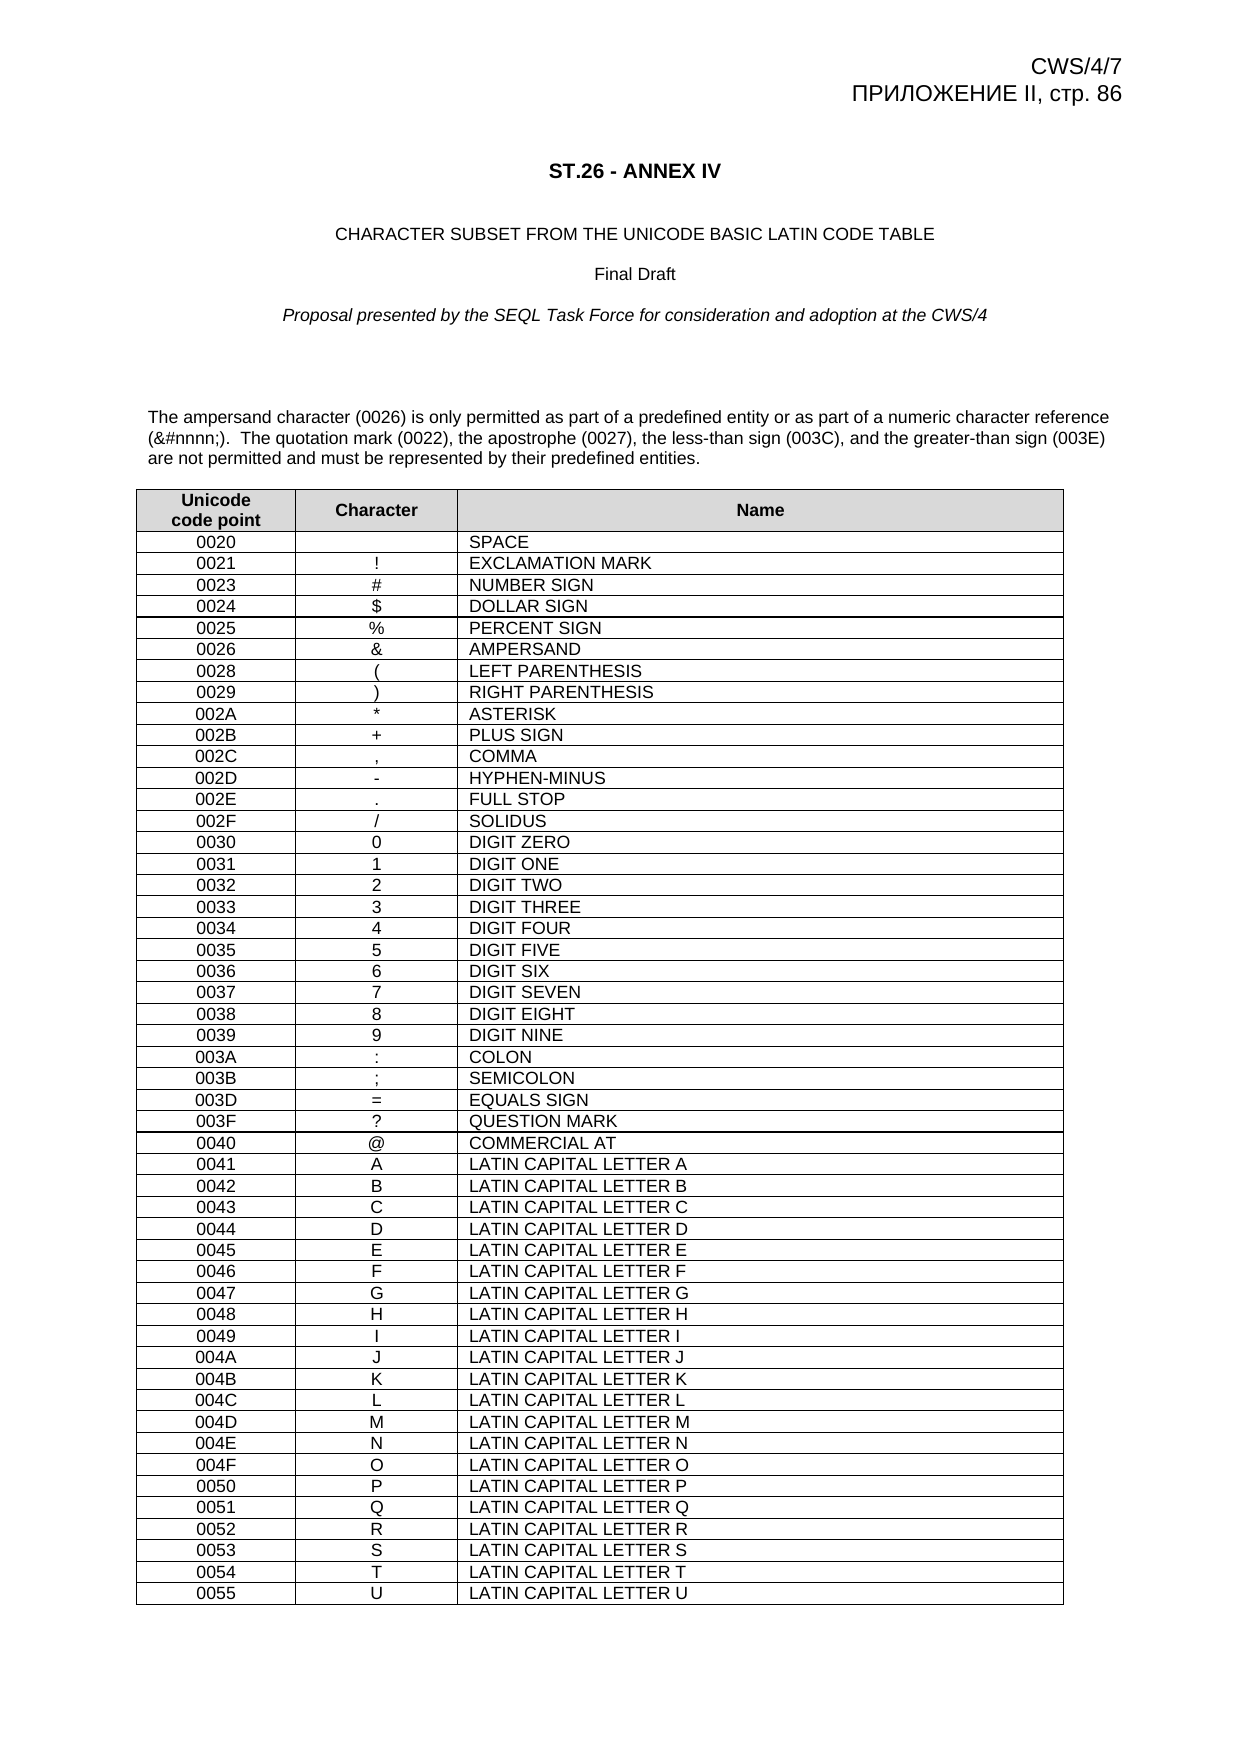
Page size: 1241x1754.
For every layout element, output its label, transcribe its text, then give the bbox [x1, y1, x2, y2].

table_cell SPACE [458, 532, 1063, 552]
table_cell EQUALS SIGN [458, 1090, 1063, 1110]
table_cell 002A [137, 703, 295, 724]
table_cell 003B [137, 1068, 295, 1088]
table_cell * [296, 703, 457, 724]
table_cell 002F [137, 811, 295, 831]
table_cell I [296, 1326, 457, 1346]
table_cell 0050 [137, 1476, 295, 1496]
table_cell 0047 [137, 1283, 295, 1303]
table_cell K [296, 1369, 457, 1389]
table_cell 9 [296, 1025, 457, 1046]
table_cell FULL STOP [458, 789, 1063, 809]
table_cell 003D [137, 1090, 295, 1110]
table_cell 7 [296, 982, 457, 1003]
table_cell LATIN CAPITAL LETTER U [458, 1583, 1063, 1603]
table_cell L [296, 1390, 457, 1410]
table_cell 0034 [137, 918, 295, 938]
table_cell S [296, 1540, 457, 1561]
table_cell EXCLAMATION MARK [458, 553, 1063, 573]
table_cell 0045 [137, 1240, 295, 1260]
table_cell 004D [137, 1411, 295, 1432]
table_cell 0043 [137, 1197, 295, 1217]
table_cell 6 [296, 961, 457, 981]
table_cell 002B [137, 725, 295, 745]
table_cell E [296, 1240, 457, 1260]
table_cell 5 [296, 939, 457, 960]
table_cell LATIN CAPITAL LETTER H [458, 1304, 1063, 1324]
table_cell 003A [137, 1047, 295, 1067]
table_cell 0039 [137, 1025, 295, 1046]
table_cell LATIN CAPITAL LETTER L [458, 1390, 1063, 1410]
table_cell F [296, 1261, 457, 1282]
table_cell AMPERSAND [458, 639, 1063, 659]
table_cell HYPHEN-MINUS [458, 768, 1063, 788]
table_cell 0025 [137, 618, 295, 638]
table_cell 0051 [137, 1497, 295, 1518]
table_cell 0055 [137, 1583, 295, 1603]
table_cell / [296, 811, 457, 831]
table_cell U [296, 1583, 457, 1603]
table_cell LATIN CAPITAL LETTER S [458, 1540, 1063, 1561]
table_cell , [296, 746, 457, 767]
table_cell LATIN CAPITAL LETTER F [458, 1261, 1063, 1282]
table_cell 002E [137, 789, 295, 809]
table_cell LATIN CAPITAL LETTER E [458, 1240, 1063, 1260]
table_cell G [296, 1283, 457, 1303]
table_cell R [296, 1519, 457, 1539]
table_cell 0030 [137, 832, 295, 852]
table_cell 0042 [137, 1175, 295, 1196]
table_cell 004C [137, 1390, 295, 1410]
table_cell [296, 532, 457, 552]
table_cell 0028 [137, 660, 295, 681]
table_cell DIGIT ZERO [458, 832, 1063, 852]
table_cell N [296, 1433, 457, 1453]
table_cell 0020 [137, 532, 295, 552]
text Proposal presented by the SEQL Task Force for consideration and adoption at the CWS/4 [148, 305, 1122, 325]
table_cell 0 [296, 832, 457, 852]
table_cell 0026 [137, 639, 295, 659]
table_cell 004A [137, 1347, 295, 1367]
table_cell P [296, 1476, 457, 1496]
table_cell : [296, 1047, 457, 1067]
table_cell D [296, 1218, 457, 1239]
table_cell DIGIT TWO [458, 875, 1063, 895]
table_cell 0054 [137, 1562, 295, 1582]
table_cell ASTERISK [458, 703, 1063, 724]
table_cell 0041 [137, 1154, 295, 1174]
table_cell DIGIT ONE [458, 854, 1063, 874]
table_cell 0021 [137, 553, 295, 573]
table_cell LATIN CAPITAL LETTER I [458, 1326, 1063, 1346]
table_cell . [296, 789, 457, 809]
table_cell 0044 [137, 1218, 295, 1239]
text Final Draft [148, 264, 1122, 284]
table_cell ) [296, 682, 457, 702]
table_cell 4 [296, 918, 457, 938]
table_cell + [296, 725, 457, 745]
table_cell 0023 [137, 575, 295, 595]
table_cell LATIN CAPITAL LETTER K [458, 1369, 1063, 1389]
text CHARACTER SUBSET FROM THE UNICODE BASIC LATIN CODE TABLE [148, 223, 1122, 244]
table_cell ? [296, 1111, 457, 1131]
table_cell $ [296, 596, 457, 616]
table_cell COMMA [458, 746, 1063, 767]
table_cell SEMICOLON [458, 1068, 1063, 1088]
table_cell @ [296, 1133, 457, 1153]
table_cell 0048 [137, 1304, 295, 1324]
table_cell DIGIT SIX [458, 961, 1063, 981]
table_cell DIGIT NINE [458, 1025, 1063, 1046]
table_cell DIGIT FOUR [458, 918, 1063, 938]
table_cell LATIN CAPITAL LETTER J [458, 1347, 1063, 1367]
table_cell DIGIT FIVE [458, 939, 1063, 960]
table_cell LATIN CAPITAL LETTER R [458, 1519, 1063, 1539]
table_cell PLUS SIGN [458, 725, 1063, 745]
table_cell 002D [137, 768, 295, 788]
table_cell LATIN CAPITAL LETTER Q [458, 1497, 1063, 1518]
table_cell M [296, 1411, 457, 1432]
table_cell = [296, 1090, 457, 1110]
table_cell COMMERCIAL AT [458, 1133, 1063, 1153]
table_header Character [296, 490, 457, 531]
table_cell 004E [137, 1433, 295, 1453]
table_cell 004B [137, 1369, 295, 1389]
table_cell DIGIT EIGHT [458, 1004, 1063, 1024]
table_cell Q [296, 1497, 457, 1518]
table_cell LATIN CAPITAL LETTER T [458, 1562, 1063, 1582]
table_cell T [296, 1562, 457, 1582]
table_header Unicode code point [137, 490, 295, 531]
table_cell O [296, 1454, 457, 1475]
table_cell ; [296, 1068, 457, 1088]
table_cell LATIN CAPITAL LETTER N [458, 1433, 1063, 1453]
table_cell LATIN CAPITAL LETTER C [458, 1197, 1063, 1217]
table_cell 0029 [137, 682, 295, 702]
table_cell 0049 [137, 1326, 295, 1346]
table_cell LEFT PARENTHESIS [458, 660, 1063, 681]
table_cell 0035 [137, 939, 295, 960]
table_cell 0037 [137, 982, 295, 1003]
table_cell SOLIDUS [458, 811, 1063, 831]
table_cell LATIN CAPITAL LETTER M [458, 1411, 1063, 1432]
table_cell LATIN CAPITAL LETTER A [458, 1154, 1063, 1174]
table_cell 0024 [137, 596, 295, 616]
table_cell B [296, 1175, 457, 1196]
table_cell 004F [137, 1454, 295, 1475]
table_cell QUESTION MARK [458, 1111, 1063, 1131]
table_cell 0046 [137, 1261, 295, 1282]
table_cell H [296, 1304, 457, 1324]
table_cell 0031 [137, 854, 295, 874]
table_cell LATIN CAPITAL LETTER D [458, 1218, 1063, 1239]
table_cell NUMBER SIGN [458, 575, 1063, 595]
table_cell RIGHT PARENTHESIS [458, 682, 1063, 702]
table_cell 8 [296, 1004, 457, 1024]
table_cell 0038 [137, 1004, 295, 1024]
table_cell & [296, 639, 457, 659]
table_cell LATIN CAPITAL LETTER G [458, 1283, 1063, 1303]
table_header Name [458, 490, 1063, 531]
text The ampersand character (0026) is only permitted as part of a predefined entity or as part of a numeric character reference (&#nnnn;). The quotation mark (0022), the apostrophe (0027), the less-than sign (003C), and the greater-than sign (003E) are not permitted and must be represented by their predefined entities. [148, 407, 1122, 468]
table_cell 0033 [137, 896, 295, 917]
table_cell 003F [137, 1111, 295, 1131]
table_cell LATIN CAPITAL LETTER P [458, 1476, 1063, 1496]
table_cell 2 [296, 875, 457, 895]
text ST.26 - ANNEX IV [148, 158, 1122, 182]
table_cell 1 [296, 854, 457, 874]
table_cell A [296, 1154, 457, 1174]
table_cell LATIN CAPITAL LETTER O [458, 1454, 1063, 1475]
table_cell % [296, 618, 457, 638]
table_cell # [296, 575, 457, 595]
table_cell LATIN CAPITAL LETTER B [458, 1175, 1063, 1196]
table_cell DIGIT SEVEN [458, 982, 1063, 1003]
table_cell 0040 [137, 1133, 295, 1153]
table_cell ( [296, 660, 457, 681]
table_cell DIGIT THREE [458, 896, 1063, 917]
table_cell 0032 [137, 875, 295, 895]
table_cell J [296, 1347, 457, 1367]
table_cell ! [296, 553, 457, 573]
table_cell PERCENT SIGN [458, 618, 1063, 638]
table_cell COLON [458, 1047, 1063, 1067]
table_cell DOLLAR SIGN [458, 596, 1063, 616]
table_cell 0036 [137, 961, 295, 981]
table_cell C [296, 1197, 457, 1217]
table_cell 3 [296, 896, 457, 917]
table_cell 0052 [137, 1519, 295, 1539]
table_cell - [296, 768, 457, 788]
table_cell 002C [137, 746, 295, 767]
table_cell 0053 [137, 1540, 295, 1561]
